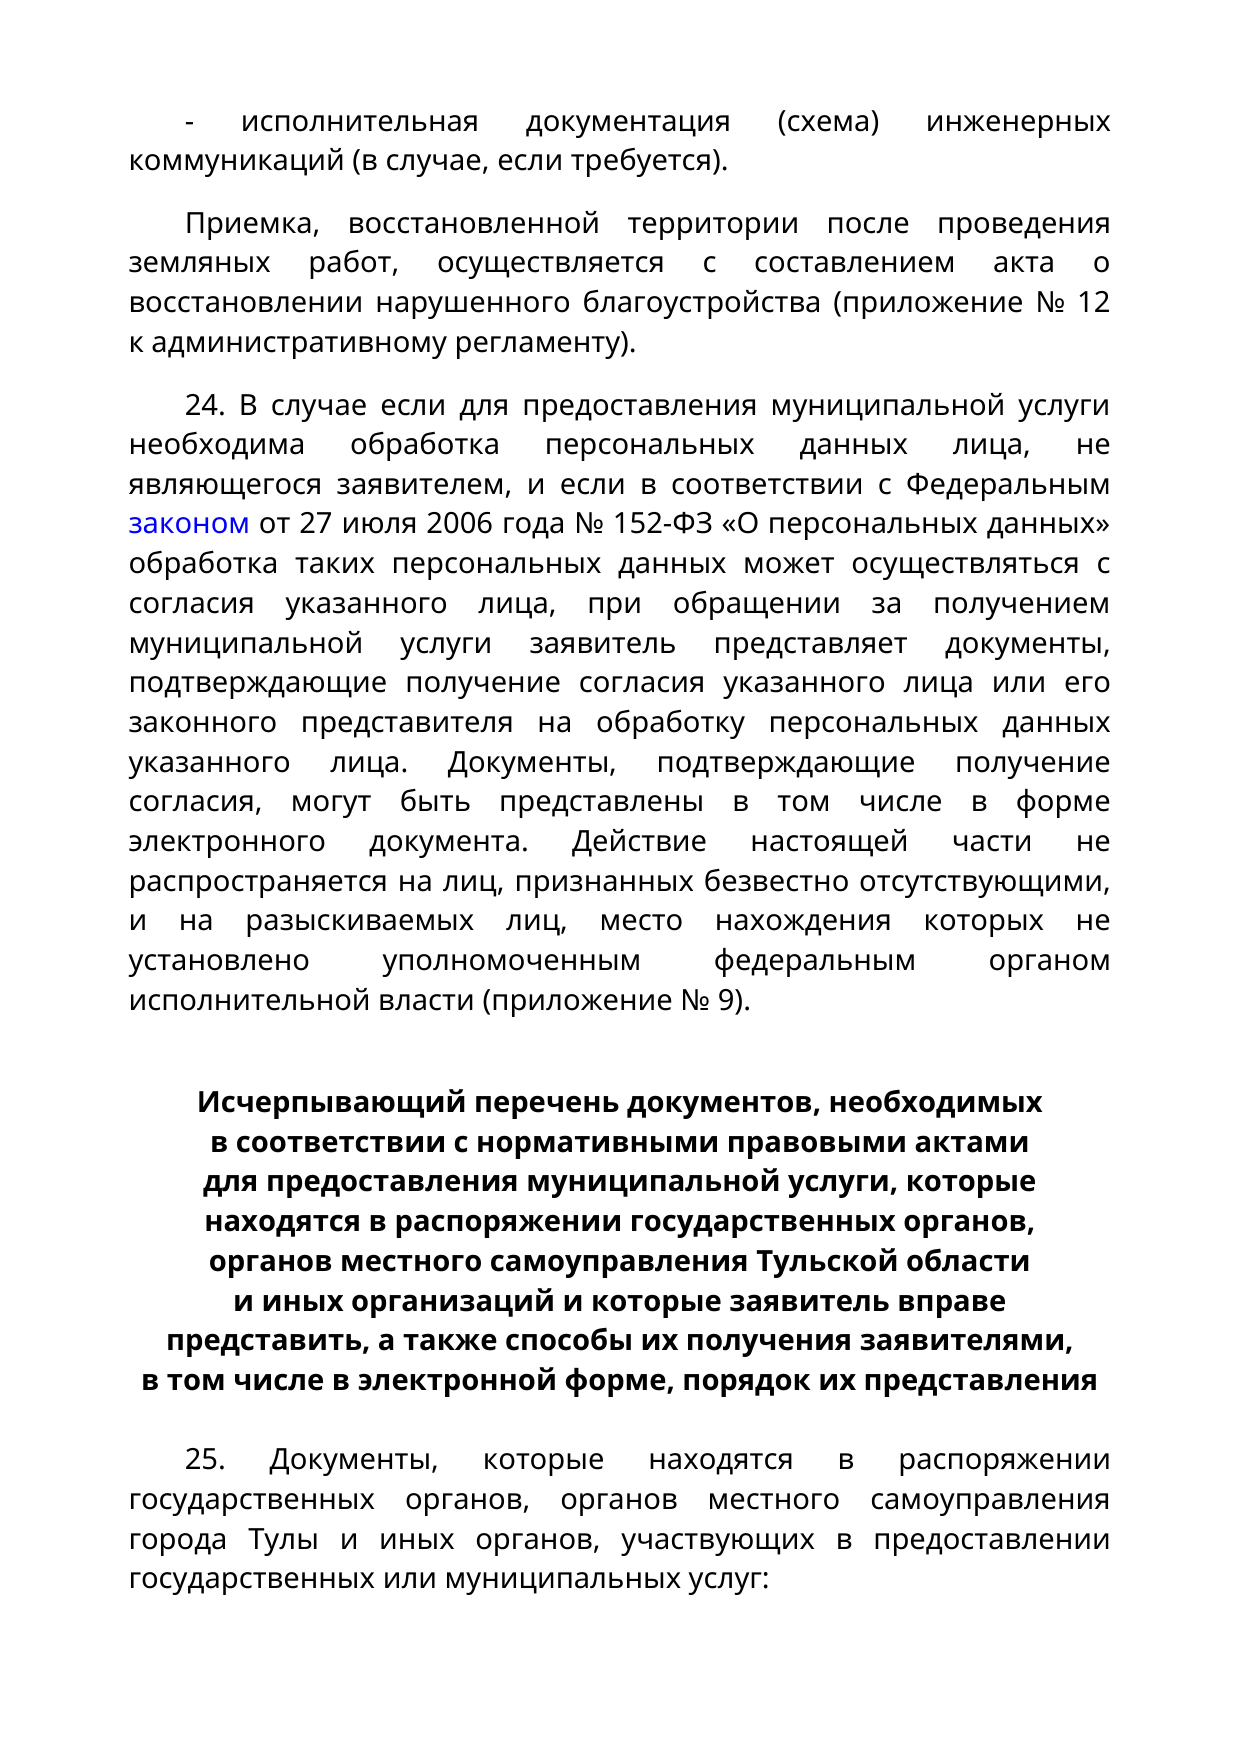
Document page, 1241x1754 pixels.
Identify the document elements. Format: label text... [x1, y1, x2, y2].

title представить, а также способы их получения заявителями, [128, 1319, 1111, 1359]
text 24. В случае если для предоставления муниципальной услуги необходима обработка персональных данных лица, не являющегося заявителем, и если в соответствии с Федеральным законом от 27 июля 2006 года № 152-ФЗ «О персональных данных» обработка таких персональных данных может осуществляться с согласия указанного лица, при обращении за получением муниципальной услуги заявитель представляет документы, подтверждающие получение согласия указанного лица или его законного представителя на обработку персональных данных указанного лица. Документы, подтверждающие получение согласия, могут быть представлены в том числе в форме электронного документа. Действие настоящей части не распространяется на лиц, признанных безвестно отсутствующими, и на разыскиваемых лиц, место нахождения которых не установлено уполномоченным федеральным органом исполнительной власти (приложение № 9). [128, 384, 1111, 1019]
title и иных организаций и которые заявитель вправе [128, 1280, 1111, 1319]
text Приемка, восстановленной территории после проведения земляных работ, осуществляется с составлением акта о восстановлении нарушенного благоустройства (приложение № 12 к административному регламенту). [128, 202, 1111, 361]
text - исполнительная документация (схема) инженерных коммуникаций (в случае, если требуется). [128, 100, 1111, 179]
title для предоставления муниципальной услуги, которые [128, 1161, 1111, 1200]
title органов местного самоуправления Тульской области [128, 1240, 1111, 1280]
title в том числе в электронной форме, порядок их представления [128, 1359, 1111, 1399]
title находятся в распоряжении государственных органов, [128, 1200, 1111, 1240]
title в соответствии с нормативными правовыми актами [128, 1121, 1111, 1161]
title Исчерпывающий перечень документов, необходимых [128, 1081, 1111, 1121]
text 25. Документы, которые находятся в распоряжении государственных органов, органов местного самоуправления города Тулы и иных органов, участвующих в предоставлении государственных или муниципальных услуг: [128, 1438, 1111, 1597]
